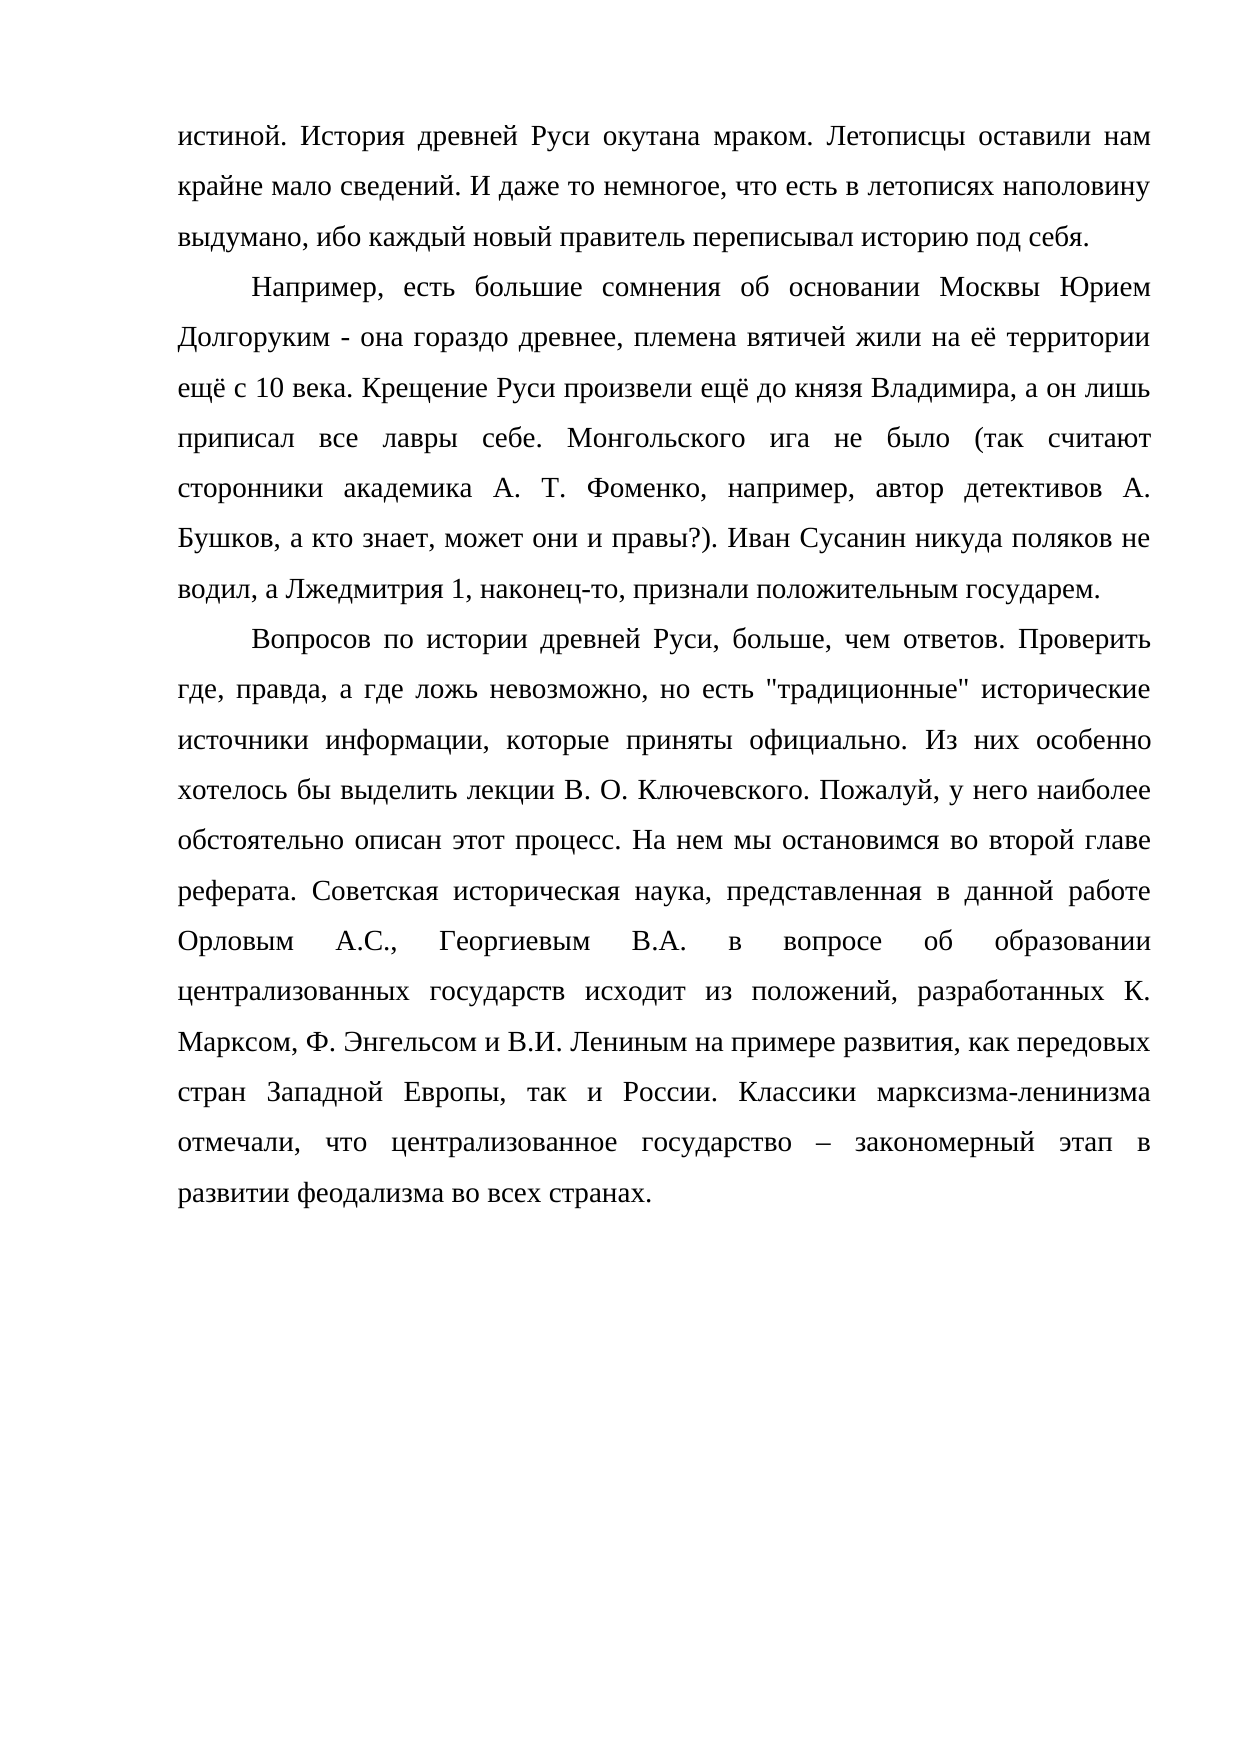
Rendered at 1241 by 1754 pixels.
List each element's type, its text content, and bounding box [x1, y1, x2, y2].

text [177, 118, 1152, 252]
text Вопросов по истории древней Руси, больше, чем ответов. Проверить где, правда, а где ложь невозможно, но есть "традиционные" исторические источники информации, которые приняты официально. Из них особенно хотелось бы выделить лекции В. О. Ключевского. Пожалуй, у него наиболее обстоятельно описан этот процесс. На нем мы остановимся во второй главе реферата. Советская историческая наука, представленная в данной работе Орловым А.С., Георгиевым В.А. в вопросе об образовании централизованных государств исходит из положений, разработанных К. Марксом, Ф. Энгельсом и В.И. Лениным на примере развития, как передовых стран Западной Европы, так и России. Классики марксизма-ленинизма отмечали, что централизованное государство – закономерный этап в развитии феодализма во всех странах. [177, 621, 1152, 1208]
text Например, есть большие сомнения об основании Москвы Юрием Долгоруким - она гораздо древнее, племена вятичей жили на её территории ещё с 10 века. Крещение Руси произвели ещё до князя Владимира, а он лишь приписал все лавры себе. Монгольского ига не было (так считают сторонники академика А. Т. Фоменко, например, автор детективов А. Бушков, а кто знает, может они и правы?). Иван Сусанин никуда поляков не водил, а Лжедмитрия 1, наконец-то, признали положительным государем. [177, 269, 1152, 604]
